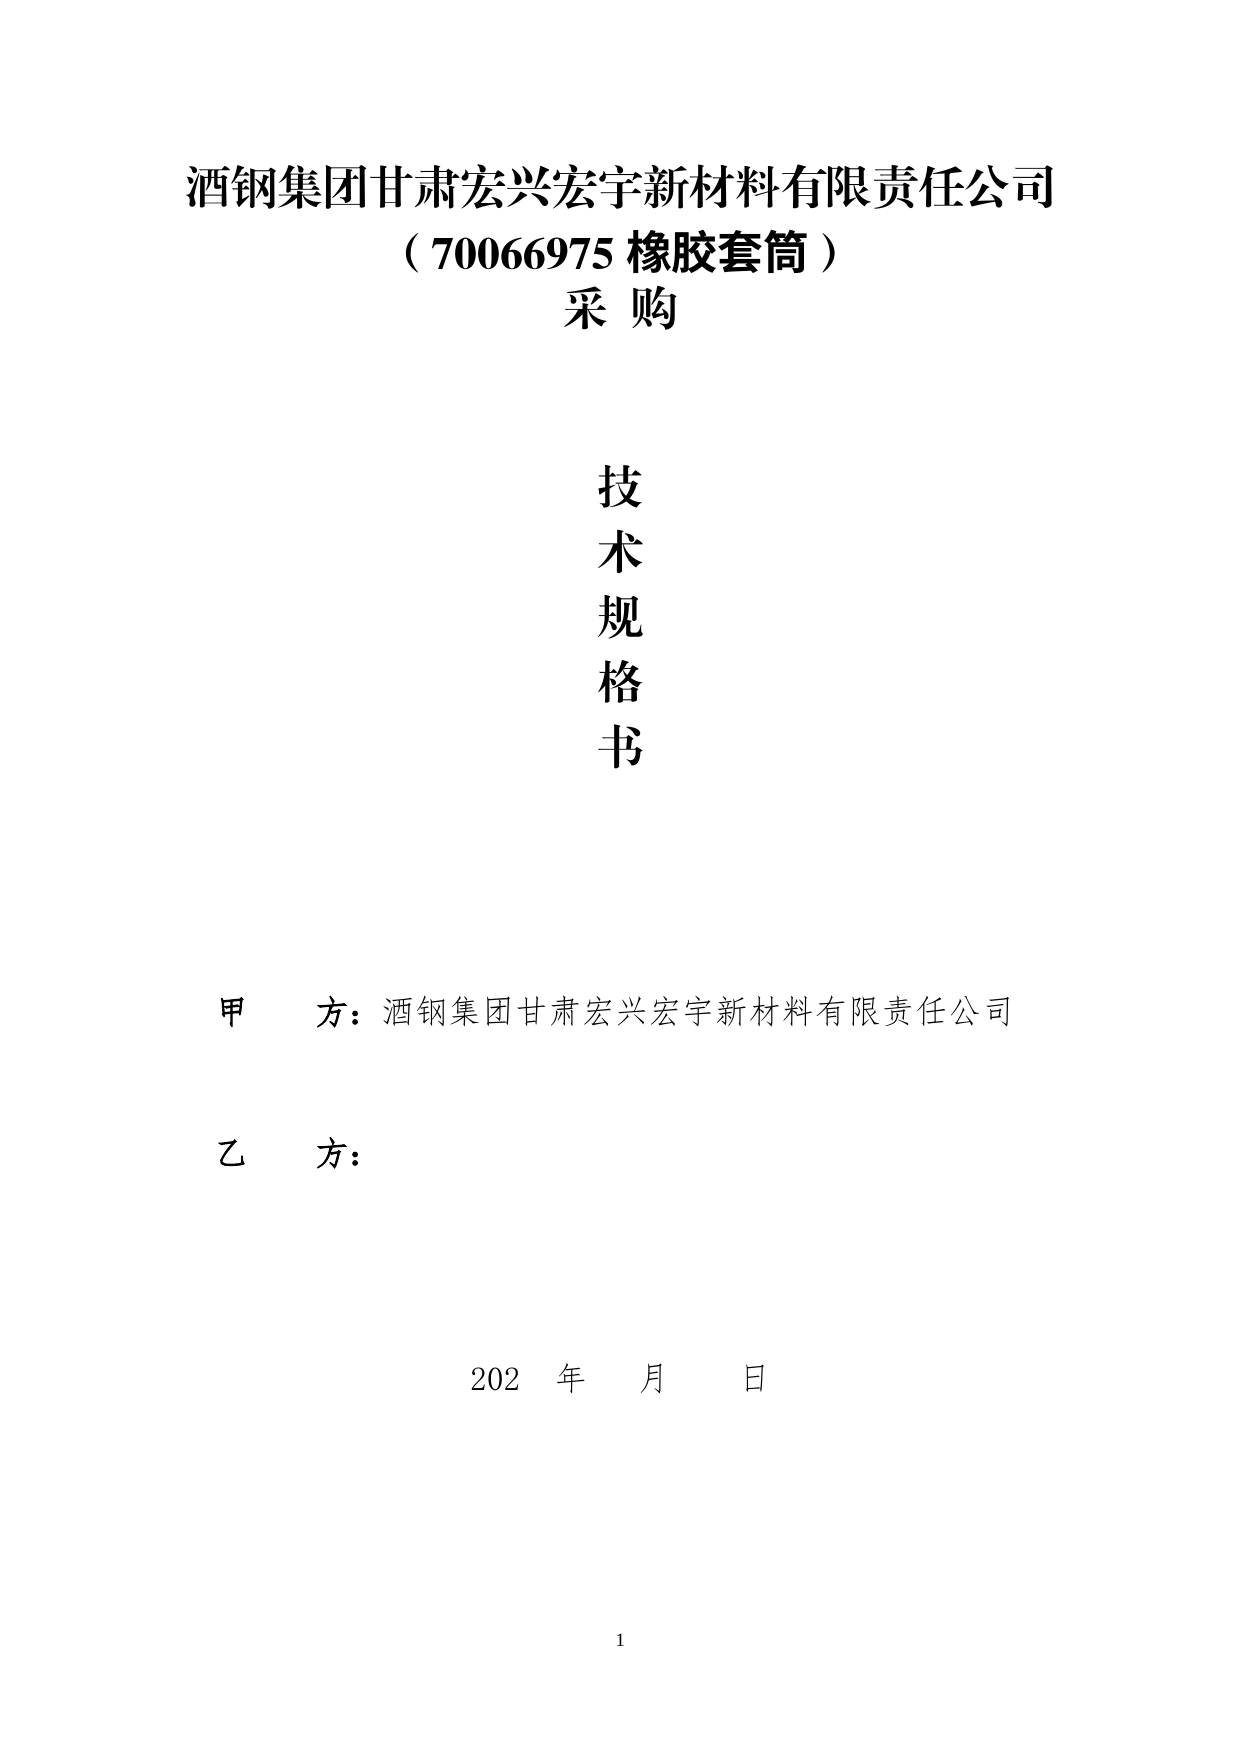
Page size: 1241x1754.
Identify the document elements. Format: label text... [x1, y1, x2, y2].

text 甲 方：酒钢集团甘肃宏兴宏宇新材料有限责任公司 [148, 977, 1093, 1042]
text 酒钢集团甘肃宏兴宏宇新材料有限责任公司 [148, 162, 1093, 217]
text 乙 方： [148, 1118, 1093, 1183]
text 技 [148, 457, 1093, 522]
text 202 年 月 日 [148, 1343, 1093, 1408]
text 术 [148, 522, 1093, 587]
text （70066975 橡胶套筒） [148, 217, 1093, 283]
text 采 购 [148, 283, 1093, 337]
text 书 [148, 717, 1093, 782]
text 规 [148, 587, 1093, 652]
text 格 [148, 652, 1093, 717]
